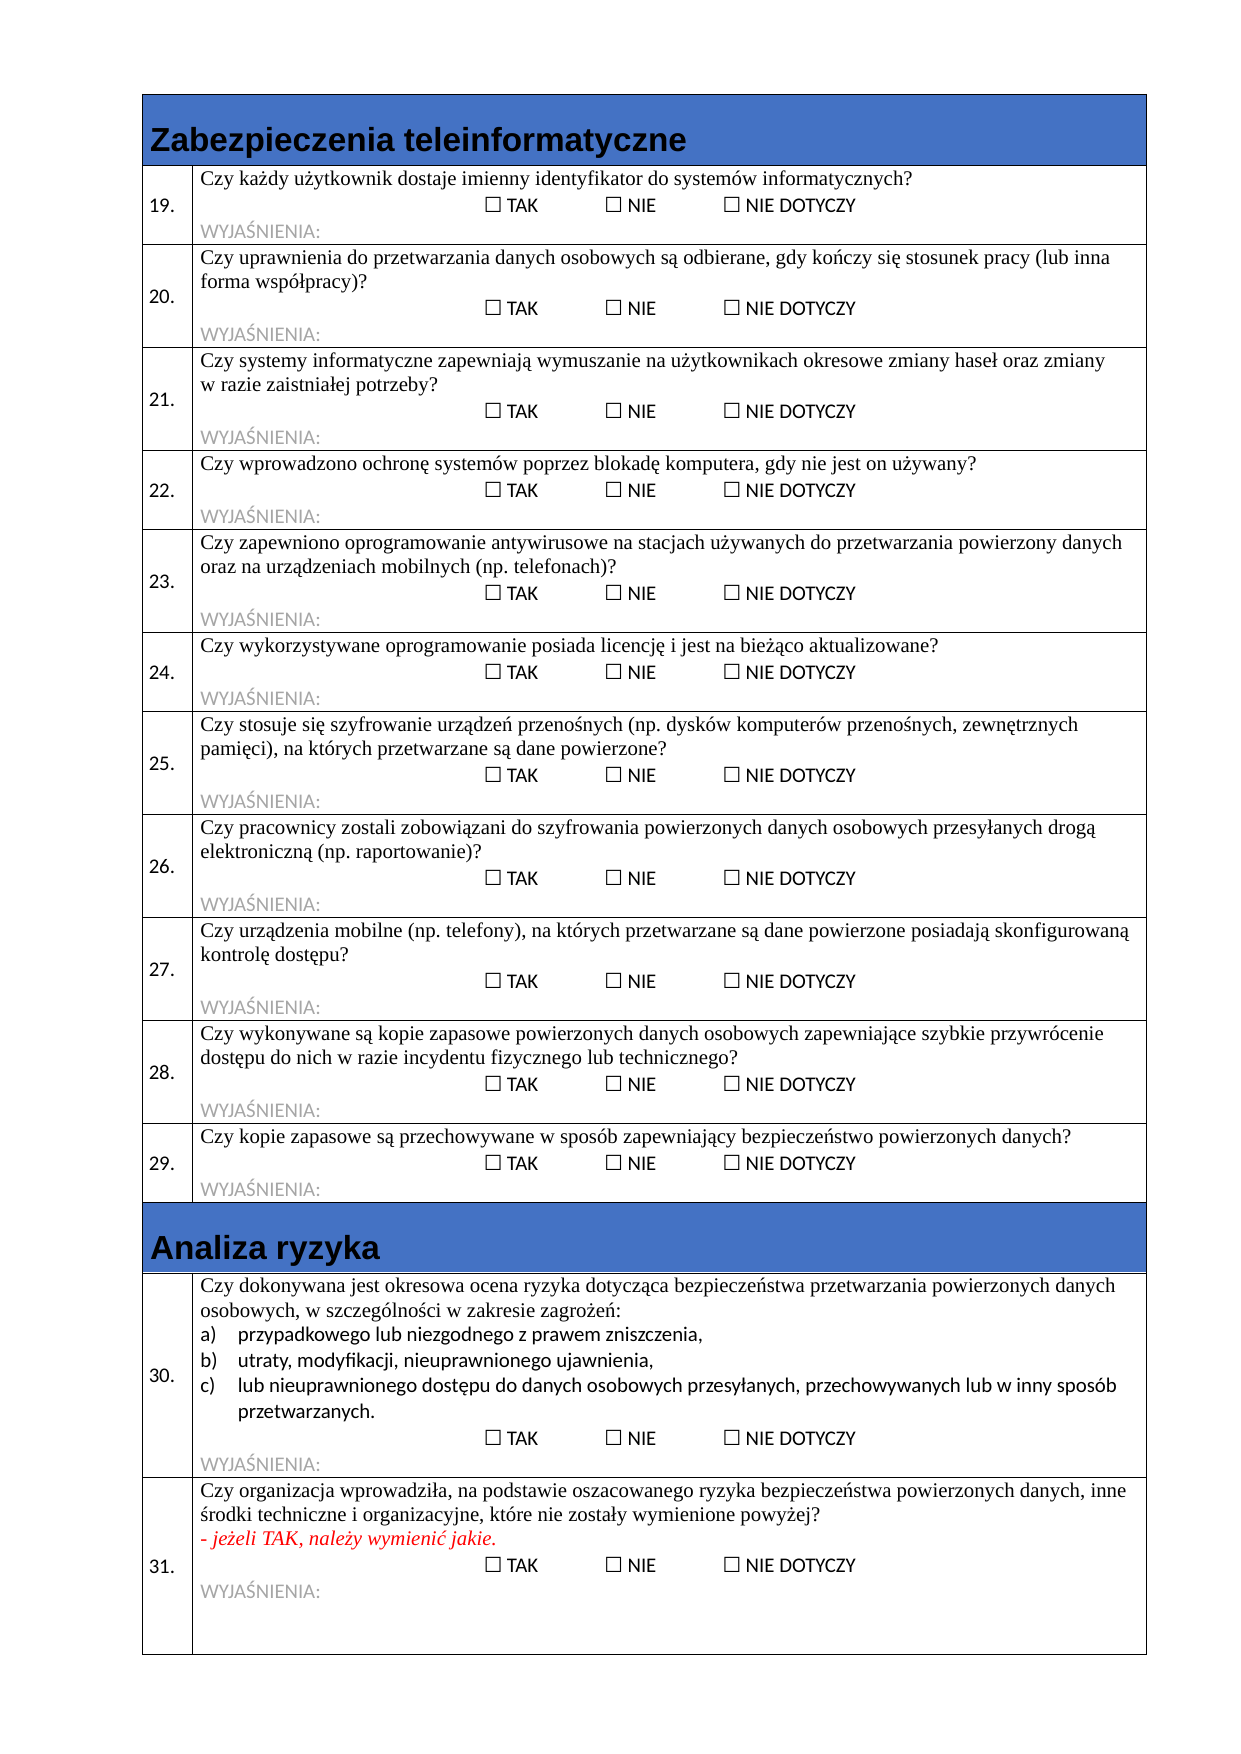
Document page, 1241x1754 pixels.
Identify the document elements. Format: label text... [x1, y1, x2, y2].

table_cell Czy wprowadzono ochronę systemów poprzez blokadę komputera, gdy nie jest on używany? ☐ TAK ☐ NIE ☐ NIE DOTYCZY WYJAŚNIENIA: [193, 451, 1146, 529]
table_cell [143, 1478, 192, 1654]
table_cell Czy kopie zapasowe są przechowywane w sposób zapewniający bezpieczeństwo powierzonych danych? ☐ TAK ☐ NIE ☐ NIE DOTYCZY WYJAŚNIENIA: [193, 1124, 1146, 1202]
table_cell [143, 918, 192, 1020]
table_cell [143, 348, 192, 450]
table_cell [143, 1021, 192, 1123]
table_cell [143, 633, 192, 711]
table_cell [143, 166, 192, 244]
table_cell [143, 245, 192, 347]
table_cell Analiza ryzyka [143, 1203, 1146, 1272]
table_cell Czy systemy informatyczne zapewniają wymuszanie na użytkownikach okresowe zmiany haseł oraz zmiany w razie zaistniałej potrzeby? ☐ TAK ☐ NIE ☐ NIE DOTYCZY WYJAŚNIENIA: [193, 348, 1146, 450]
table_cell Czy zapewniono oprogramowanie antywirusowe na stacjach używanych do przetwarzania powierzony danych oraz na urządzeniach mobilnych (np. telefonach)? ☐ TAK ☐ NIE ☐ NIE DOTYCZY WYJAŚNIENIA: [193, 530, 1146, 632]
table_cell [143, 1124, 192, 1202]
table_cell [143, 1274, 192, 1477]
table_cell [143, 530, 192, 632]
table_cell Czy stosuje się szyfrowanie urządzeń przenośnych (np. dysków komputerów przenośnych, zewnętrznych pamięci), na których przetwarzane są dane powierzone? ☐ TAK ☐ NIE ☐ NIE DOTYCZY WYJAŚNIENIA: [193, 712, 1146, 814]
table_cell Zabezpieczenia teleinformatyczne [143, 95, 1146, 165]
table_cell [143, 712, 192, 814]
table_cell Czy urządzenia mobilne (np. telefony), na których przetwarzane są dane powierzone posiadają skonfigurowaną kontrolę dostępu? ☐ TAK ☐ NIE ☐ NIE DOTYCZY WYJAŚNIENIA: [193, 918, 1146, 1020]
table_cell [143, 451, 192, 529]
table_cell Czy wykorzystywane oprogramowanie posiada licencję i jest na bieżąco aktualizowane? ☐ TAK ☐ NIE ☐ NIE DOTYCZY WYJAŚNIENIA: [193, 633, 1146, 711]
table_cell Czy każdy użytkownik dostaje imienny identyfikator do systemów informatycznych? ☐ TAK ☐ NIE ☐ NIE DOTYCZY WYJAŚNIENIA: [193, 166, 1146, 244]
table_cell Czy uprawnienia do przetwarzania danych osobowych są odbierane, gdy kończy się stosunek pracy (lub inna forma współpracy)? ☐ TAK ☐ NIE ☐ NIE DOTYCZY WYJAŚNIENIA: [193, 245, 1146, 347]
table_cell Czy organizacja wprowadziła, na podstawie oszacowanego ryzyka bezpieczeństwa powierzonych danych, inne środki techniczne i organizacyjne, które nie zostały wymienione powyżej? - jeżeli tak, należy wymienić jakie. ☐ TAK ☐ NIE ☐ NIE DOTYCZY WYJAŚNIENIA: [193, 1478, 1146, 1654]
table_cell Czy wykonywane są kopie zapasowe powierzonych danych osobowych zapewniające szybkie przywrócenie dostępu do nich w razie incydentu fizycznego lub technicznego? ☐ TAK ☐ NIE ☐ NIE DOTYCZY WYJAŚNIENIA: [193, 1021, 1146, 1123]
table_cell [143, 815, 192, 917]
table_cell Czy dokonywana jest okresowa ocena ryzyka dotycząca bezpieczeństwa przetwarzania powierzonych danych osobowych, w szczególności w zakresie zagrożeń: przypadkowego lub niezgodnego z prawem zniszczenia, utraty, modyfikacji, nieuprawnionego ujawnienia, lub nieuprawnionego dostępu do danych osobowych przesyłanych, przechowywanych lub w inny sposób przetwarzanych. ☐ TAK ☐ NIE ☐ NIE DOTYCZY WYJAŚNIENIA: [193, 1274, 1146, 1477]
table_cell Czy pracownicy zostali zobowiązani do szyfrowania powierzonych danych osobowych przesyłanych drogą elektroniczną (np. raportowanie)? ☐ TAK ☐ NIE ☐ NIE DOTYCZY WYJAŚNIENIA: [193, 815, 1146, 917]
